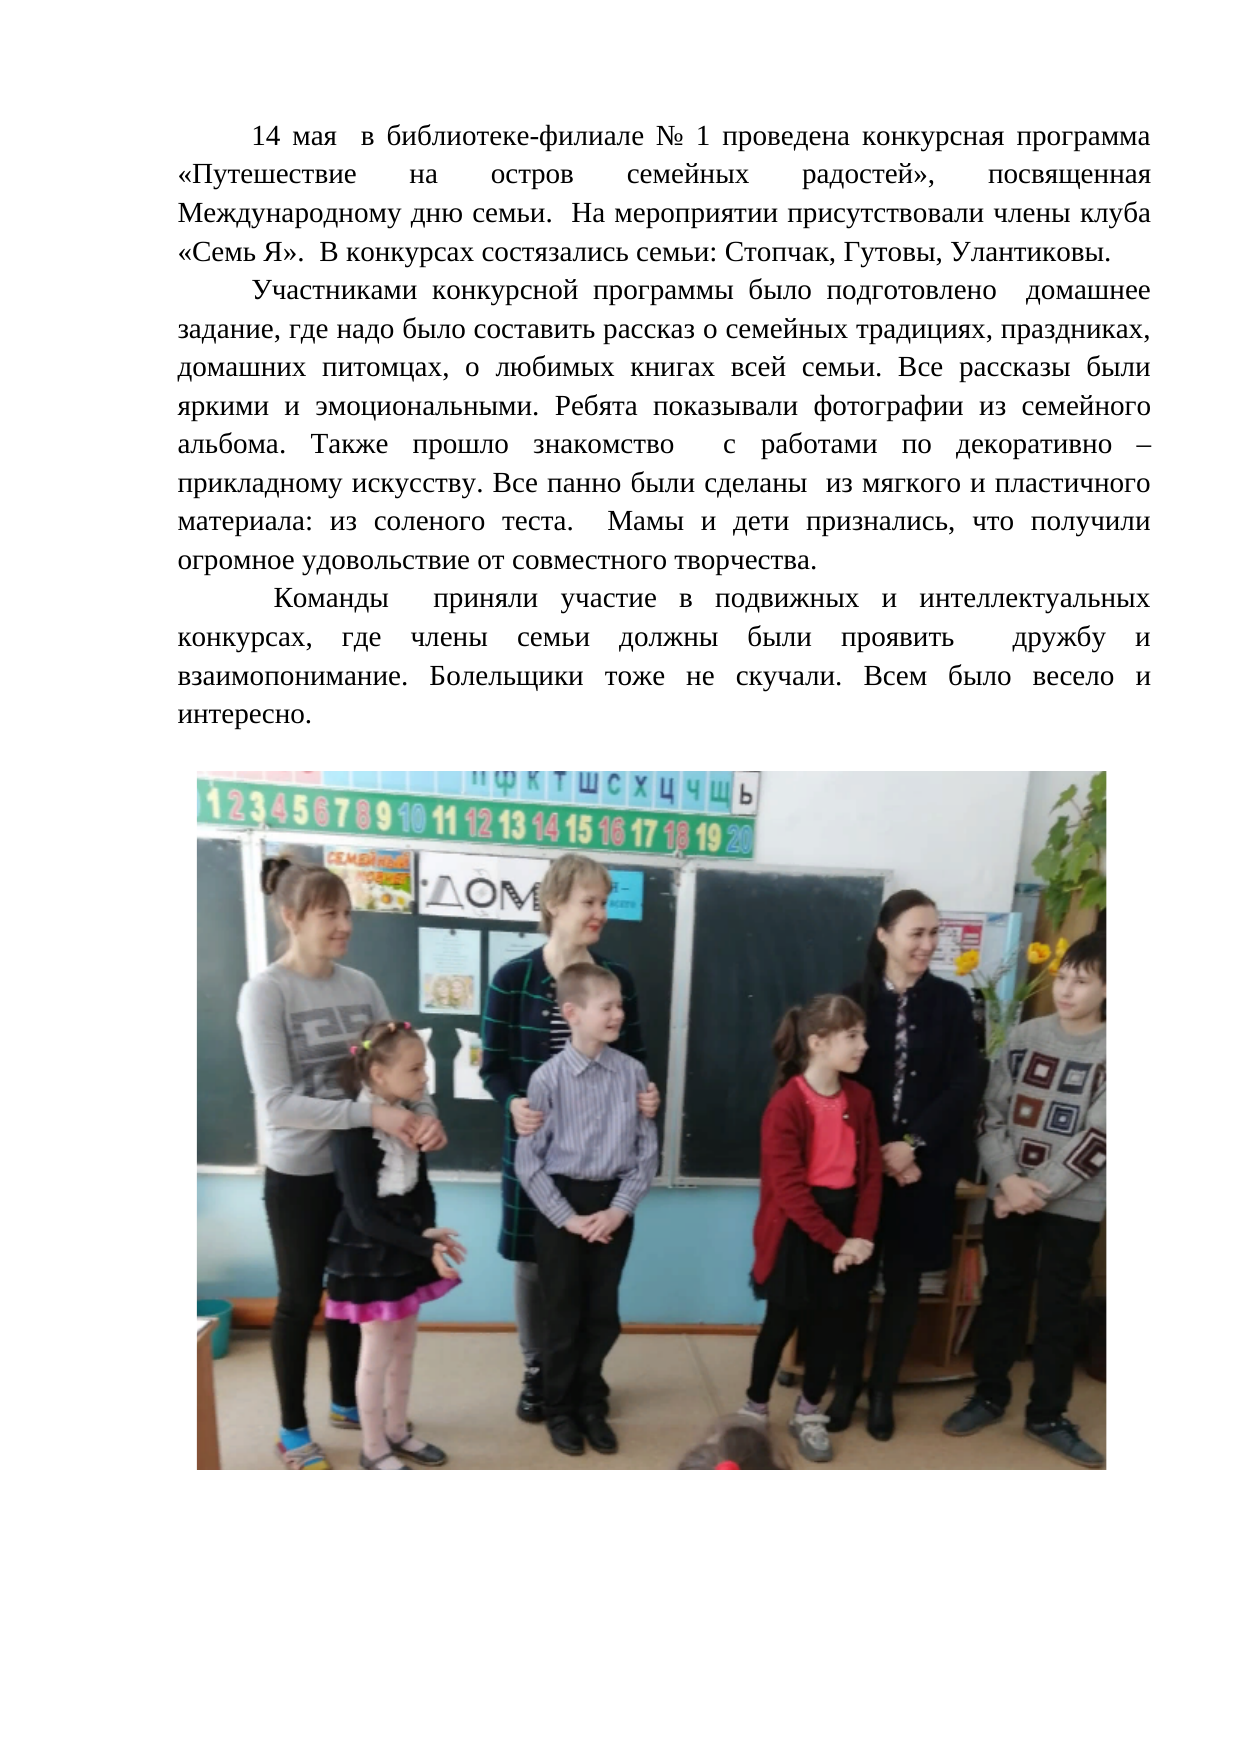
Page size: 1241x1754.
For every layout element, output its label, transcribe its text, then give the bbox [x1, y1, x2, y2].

text 14 мая в библиотеке-филиале № 1 проведена конкурсная программа «Путешествие на остров семейных радостей», посвященная Международному дню семьи. На мероприятии присутствовали члены клуба «Семь Я». В конкурсах состязались семьи: Стопчак, Гутовы, Улантиковы. [177, 118, 1152, 267]
picture [196, 771, 1107, 1470]
text Участниками конкурсной программы было подготовлено домашнее задание, где надо было составить рассказ о семейных традициях, праздниках, домашних питомцах, о любимых книгах всей семьи. Все рассказы были яркими и эмоциональными. Ребята показывали фотографии из семейного альбома. Также прошло знакомство с работами по декоративно – прикладному искусству. Все панно были сделаны из мягкого и пластичного материала: из соленого теста. Мамы и дети признались, что получили огромное удовольствие от совместного творчества. [177, 272, 1152, 576]
text Команды приняли участие в подвижных и интеллектуальных конкурсах, где члены семьи должны были проявить дружбу и взаимопонимание. Болельщики тоже не скучали. Всем было весело и интересно. [177, 581, 1152, 730]
